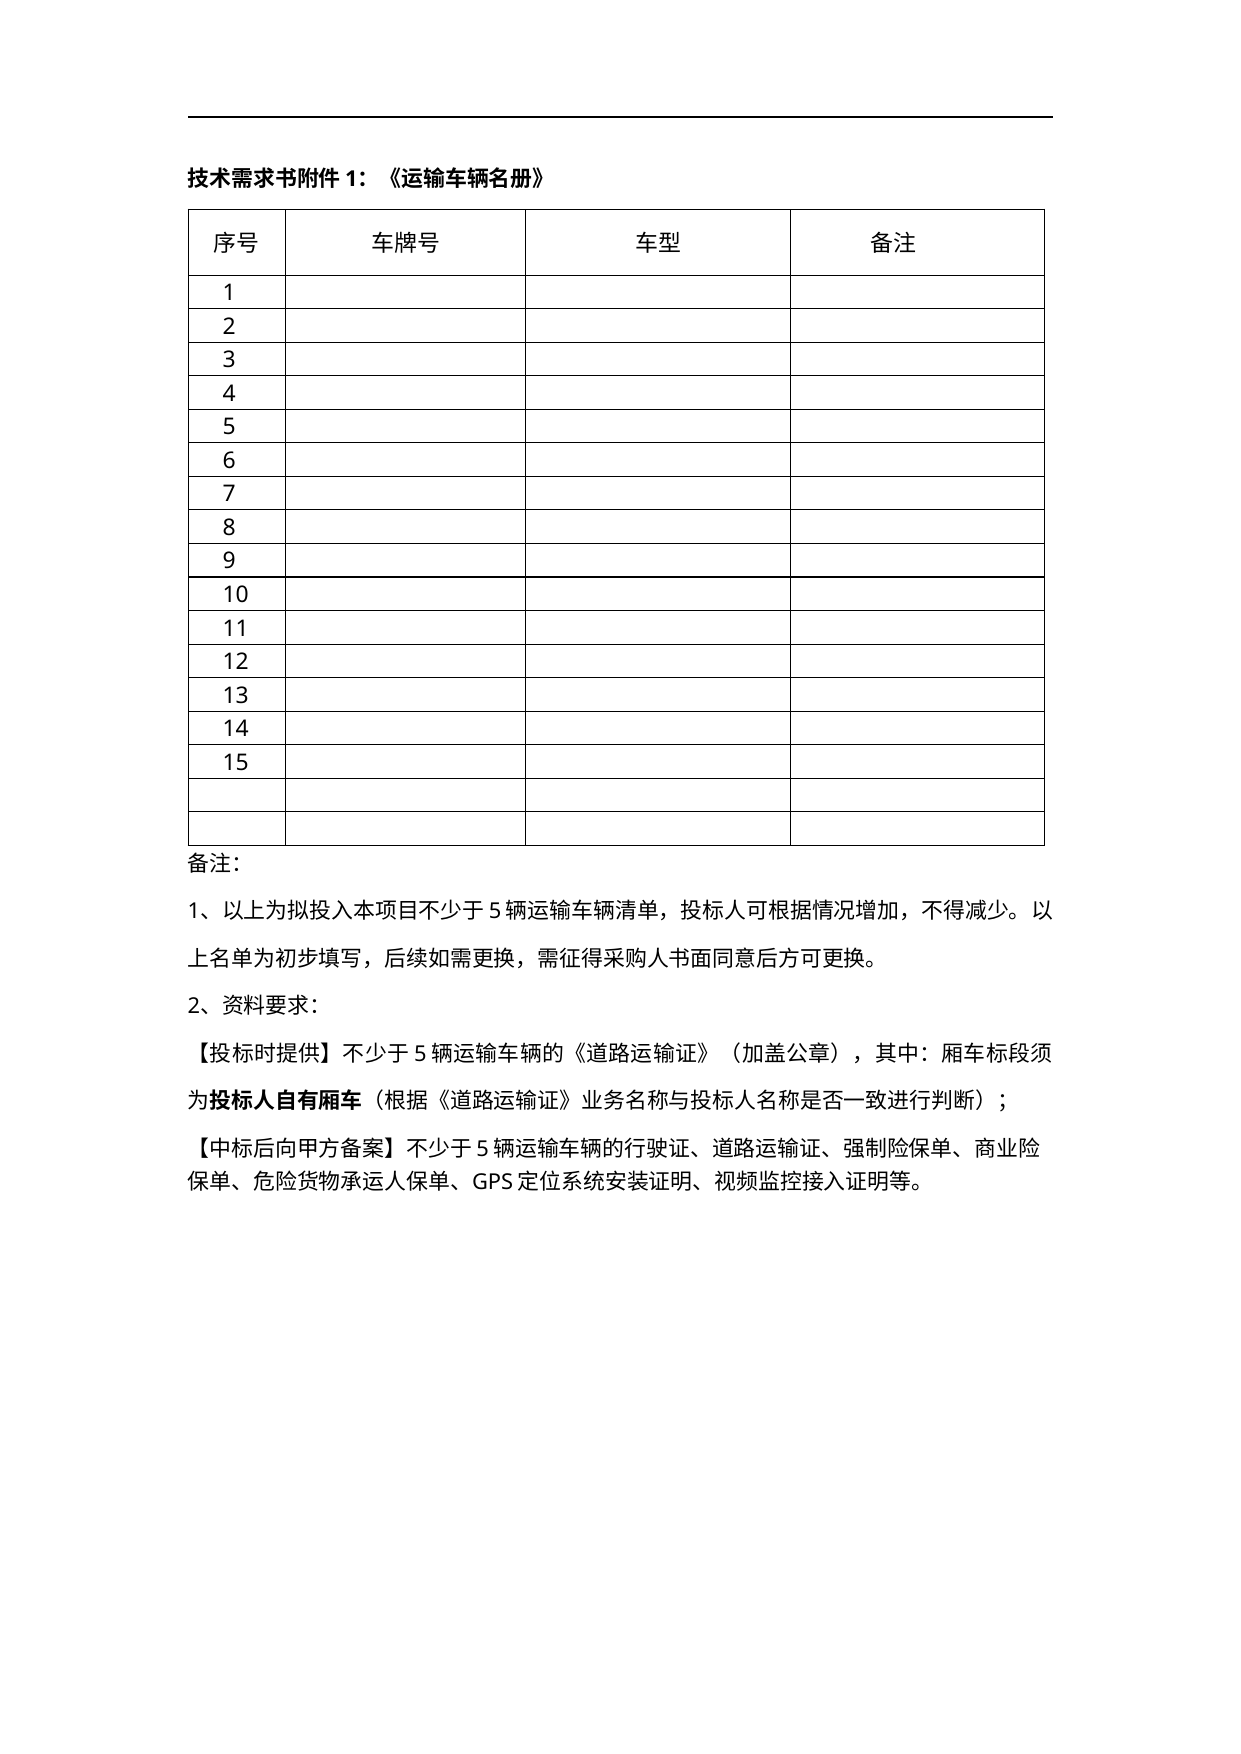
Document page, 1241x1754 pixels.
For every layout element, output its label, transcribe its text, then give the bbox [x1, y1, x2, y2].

table_cell 4 [189, 376, 285, 409]
table_cell [189, 812, 285, 845]
table_cell [286, 443, 525, 476]
table_cell [526, 309, 790, 342]
table_cell [791, 443, 1044, 476]
table_cell 2 [189, 309, 285, 342]
table_cell 3 [189, 343, 285, 375]
table_cell [526, 376, 790, 409]
table_cell [791, 678, 1044, 711]
table_cell [791, 309, 1044, 342]
table_cell [526, 477, 790, 509]
table_cell [189, 779, 285, 811]
table_cell [791, 510, 1044, 543]
table_cell [286, 812, 525, 845]
table_cell 5 [189, 410, 285, 442]
table_cell [791, 645, 1044, 677]
table_cell [286, 343, 525, 375]
table_cell [526, 510, 790, 543]
table_cell 11 [189, 611, 285, 643]
table_cell [791, 477, 1044, 509]
table_cell [526, 343, 790, 375]
table_cell [791, 376, 1044, 409]
table_cell 9 [189, 544, 285, 576]
text 2、资料要求： [187, 988, 1053, 1020]
table_cell [286, 611, 525, 643]
table_cell [286, 645, 525, 677]
table_cell [526, 443, 790, 476]
table_cell [791, 544, 1044, 576]
table_cell [526, 578, 790, 610]
table_cell 10 [189, 578, 285, 610]
table_cell [526, 745, 790, 778]
table_cell [526, 276, 790, 308]
text 技术需求书附件1：《运输车辆名册》 [187, 161, 1053, 193]
table_cell [526, 812, 790, 845]
table_cell [286, 745, 525, 778]
table_cell 15 [189, 745, 285, 778]
table_cell [286, 678, 525, 711]
table_cell [286, 544, 525, 576]
table_header 车牌号 [286, 210, 525, 274]
table_cell [286, 578, 525, 610]
table_cell [526, 611, 790, 643]
table_cell 6 [189, 443, 285, 476]
table_cell [791, 712, 1044, 744]
table_cell [526, 678, 790, 711]
table_cell [791, 779, 1044, 811]
table_cell [526, 645, 790, 677]
table_header 备注 [791, 210, 1044, 274]
table_cell [286, 309, 525, 342]
table_cell [791, 812, 1044, 845]
table_cell [286, 410, 525, 442]
table_cell [791, 410, 1044, 442]
table_cell [791, 611, 1044, 643]
table_cell [286, 376, 525, 409]
table_cell [286, 779, 525, 811]
table_cell 1 [189, 276, 285, 308]
table_cell [526, 544, 790, 576]
table_cell 14 [189, 712, 285, 744]
table_header 车型 [526, 210, 790, 274]
table_cell 7 [189, 477, 285, 509]
table_cell [526, 779, 790, 811]
table_header 序号 [189, 210, 285, 274]
table_cell [791, 276, 1044, 308]
text 1、以上为拟投入本项目不少于5辆运输车辆清单，投标人可根据情况增加，不得减少。以上名单为初步填写，后续如需更换，需征得采购人书面同意后方可更换。 [187, 893, 1053, 972]
table_cell 13 [189, 678, 285, 711]
text 【中标后向甲方备案】不少于5辆运输车辆的行驶证、道路运输证、强制险保单、商业险保单、危险货物承运人保单、GPS定位系统安装证明、视频监控接入证明等。 [187, 1131, 1053, 1196]
table_cell [791, 343, 1044, 375]
table_cell [791, 578, 1044, 610]
table_cell [286, 712, 525, 744]
text 备注： [187, 846, 1053, 877]
table_cell [791, 745, 1044, 778]
table_cell [526, 410, 790, 442]
table_cell [286, 276, 525, 308]
table_cell 8 [189, 510, 285, 543]
text 【投标时提供】不少于5辆运输车辆的《道路运输证》（加盖公章），其中：厢车标段须为投标人自有厢车（根据《道路运输证》业务名称与投标人名称是否一致进行判断）； [187, 1036, 1053, 1115]
table_cell 12 [189, 645, 285, 677]
table_cell [286, 477, 525, 509]
table_cell [526, 712, 790, 744]
table_cell [286, 510, 525, 543]
